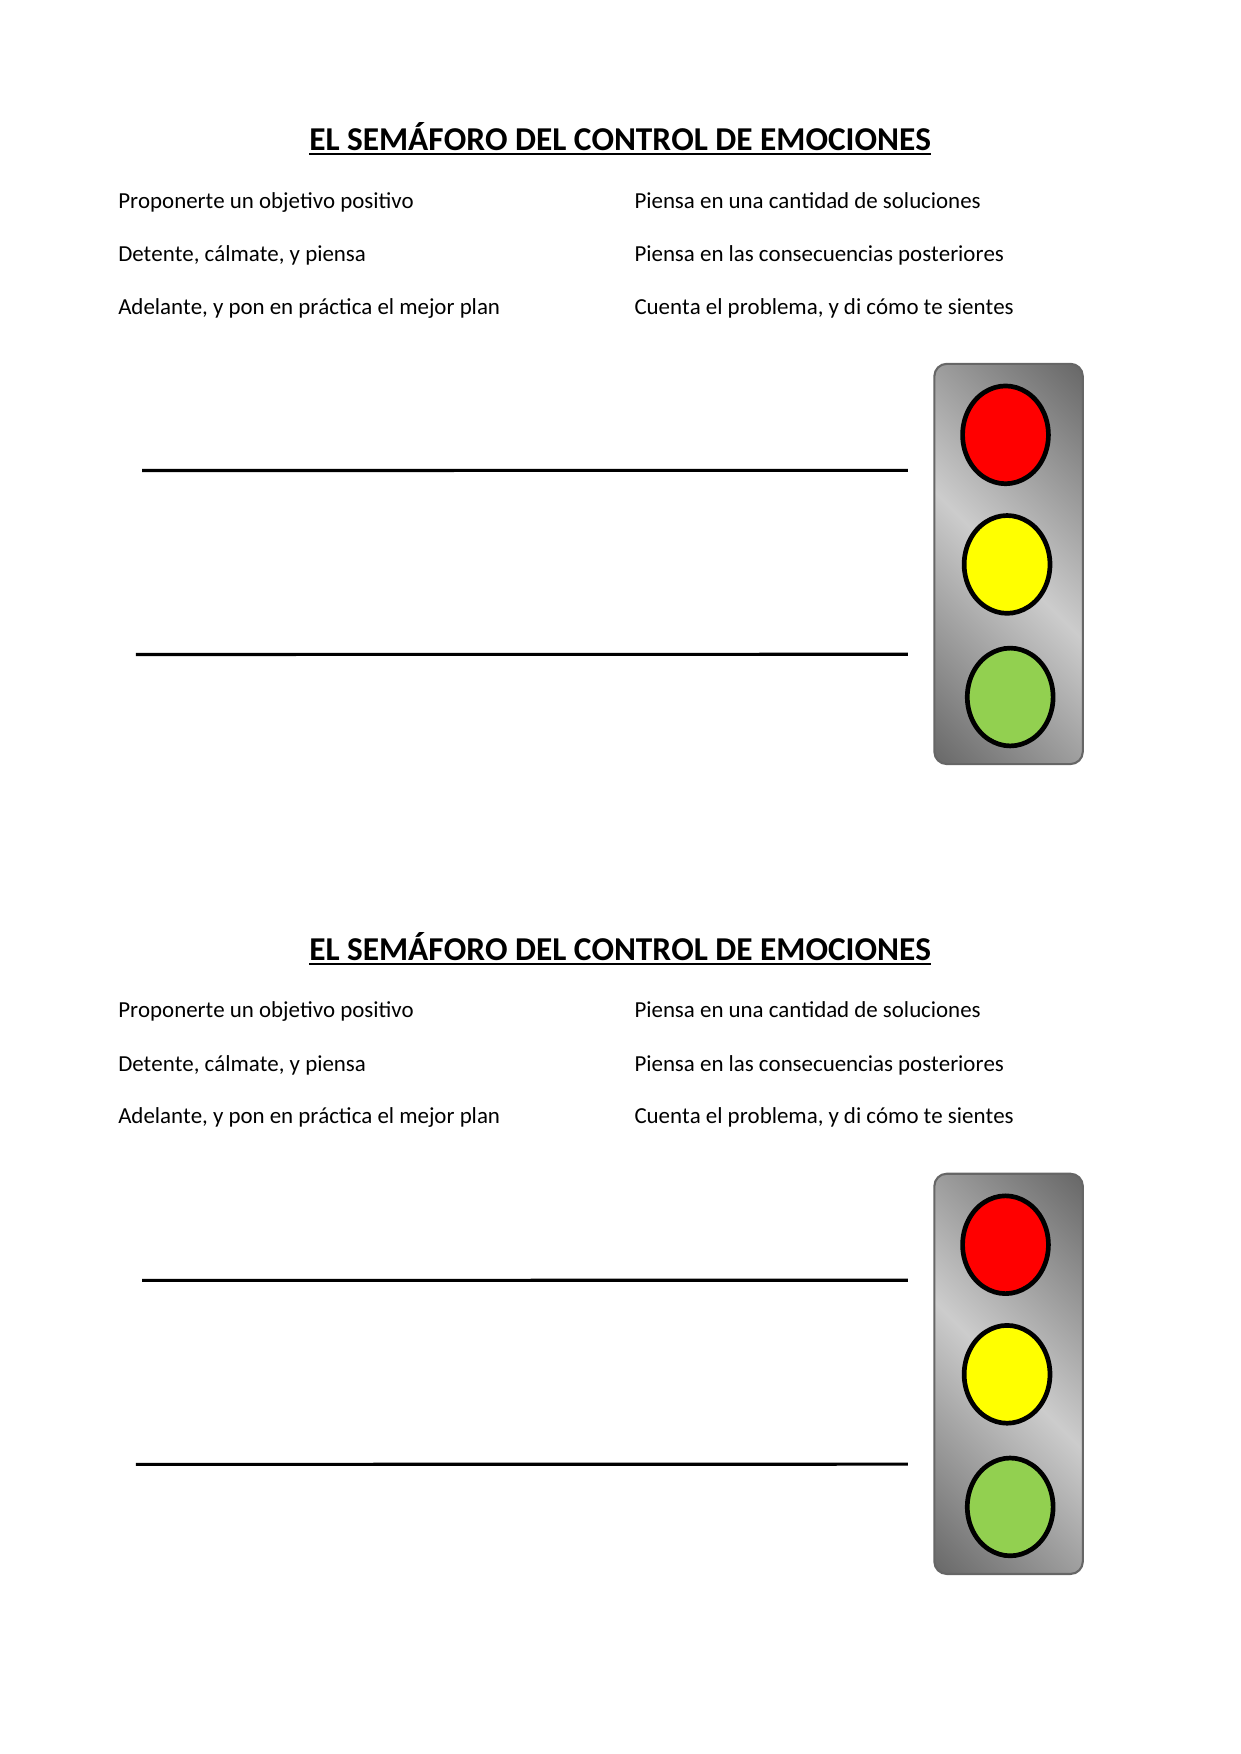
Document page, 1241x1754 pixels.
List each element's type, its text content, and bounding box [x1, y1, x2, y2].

text Adelante, y pon en práctica el mejor plan Cuenta el problema, y di cómo te sientes [118, 1102, 1122, 1130]
text Detente, cálmate, y piensa Piensa en las consecuencias posteriores [118, 239, 1122, 267]
text Adelante, y pon en práctica el mejor plan Cuenta el problema, y di cómo te sientes [118, 292, 1122, 320]
text Detente, cálmate, y piensa Piensa en las consecuencias posteriores [118, 1049, 1122, 1077]
text Proponerte un objetivo positivo Piensa en una cantidad de soluciones [118, 186, 1122, 214]
text Proponerte un objetivo positivo Piensa en una cantidad de soluciones [118, 996, 1122, 1024]
text EL SEMÁFORO DEL CONTROL DE EMOCIONES [118, 118, 1122, 159]
text EL SEMÁFORO DEL CONTROL DE EMOCIONES [118, 928, 1122, 969]
